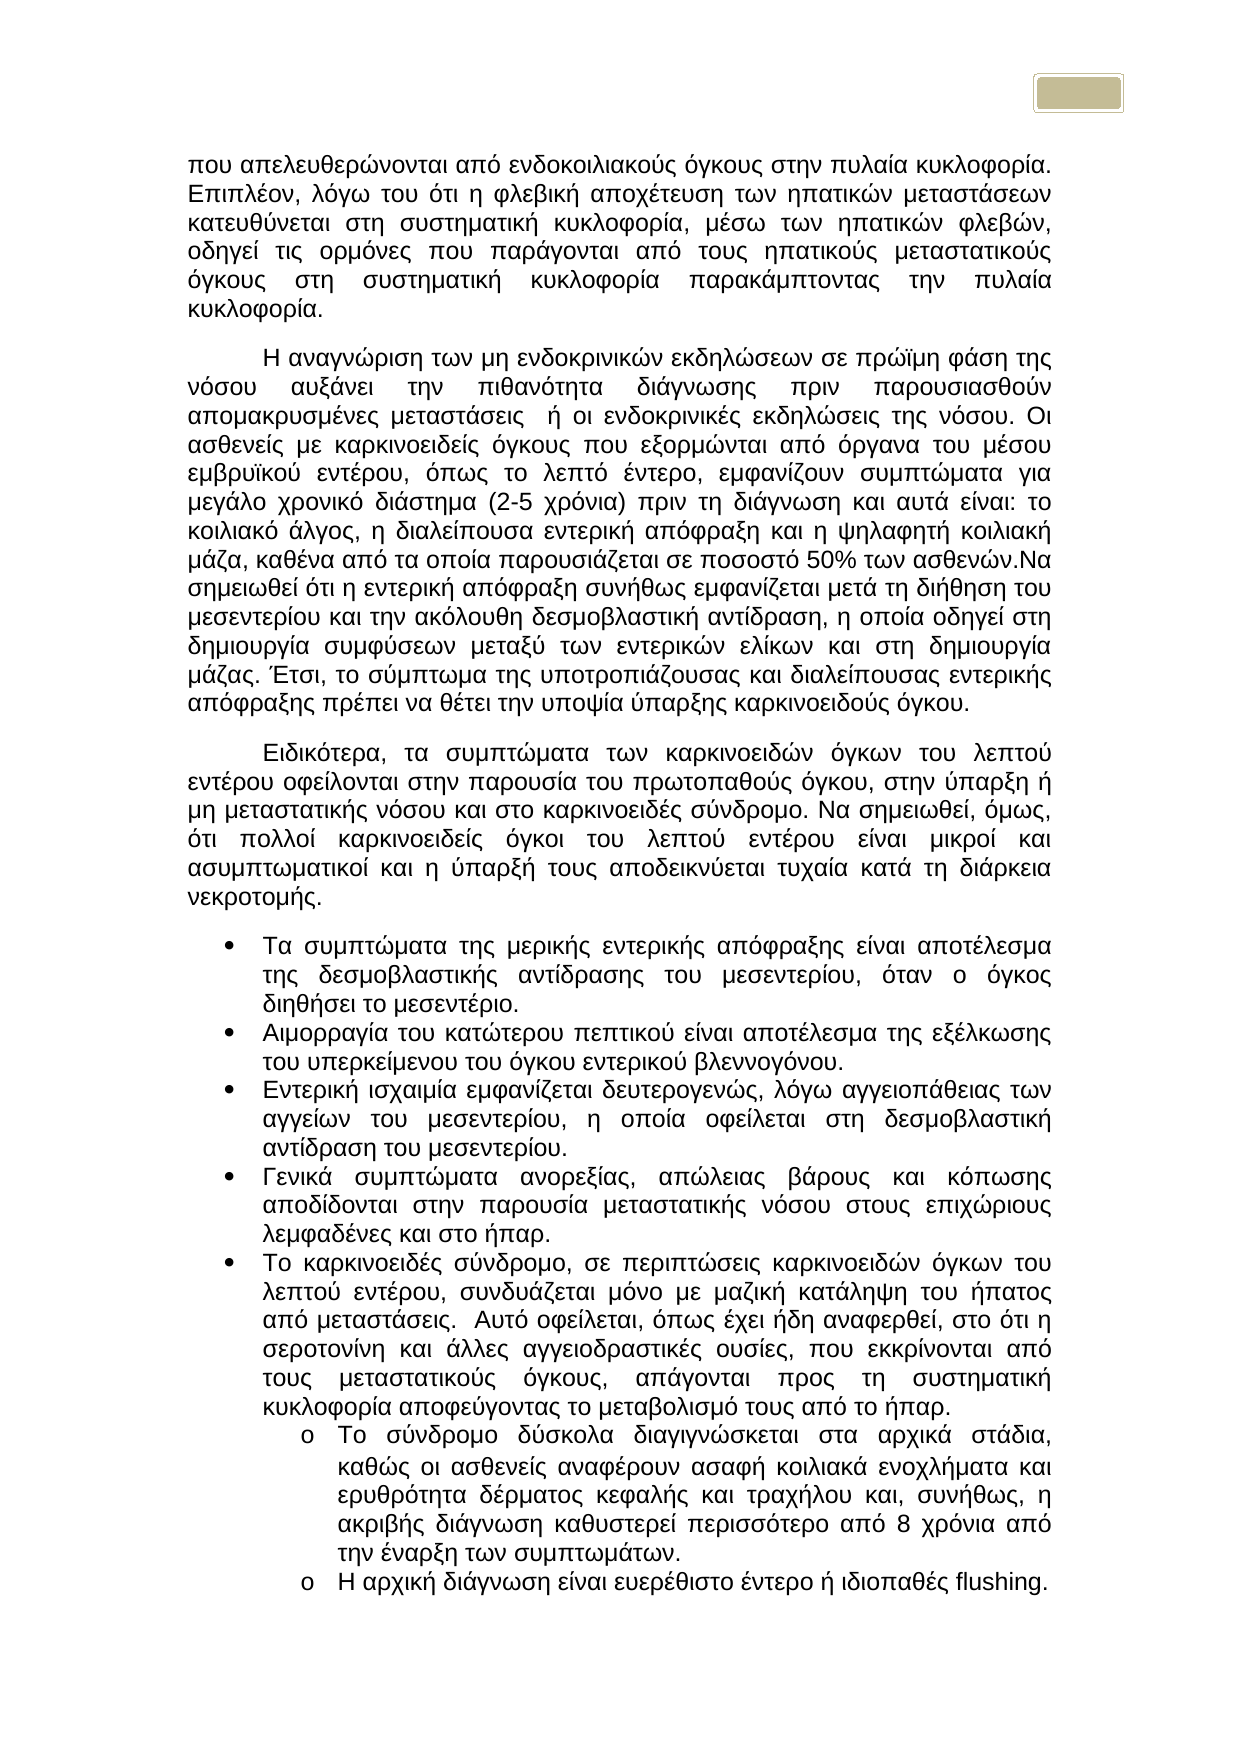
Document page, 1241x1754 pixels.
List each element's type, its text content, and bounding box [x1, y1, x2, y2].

list Τα συμπτώματα της μερικής εντερικής απόφραξης είναι αποτέλεσμα της δεσμοβλαστικής αντίδρασης του μεσεντερίου, όταν ο όγκος διηθήσει το μεσεντέριο. [225, 931, 1053, 1018]
list Το καρκινοειδές σύνδρομο, σε περιπτώσεις καρκινοειδών όγκων του λεπτού εντέρου, συνδυάζεται μόνο με μαζική κατάληψη του ήπατος από μεταστάσεις. Αυτό οφείλεται, όπως έχει ήδη αναφερθεί, στο ότι η σεροτονίνη και άλλες αγγειοδραστικές ουσίες, που εκκρίνονται από τους μεταστατικούς όγκους, απάγονται προς τη συστηματική κυκλοφορία αποφεύγοντας το μεταβολισμό τους από το ήπαρ. [225, 1248, 1053, 1421]
text Η αναγνώριση των μη ενδοκρινικών εκδηλώσεων σε πρώϊμη φάση της νόσου αυξάνει την πιθανότητα διάγνωσης πριν παρουσιασθούν απομακρυσμένες μεταστάσεις ή οι ενδοκρινικές εκδηλώσεις της νόσου. Οι ασθενείς με καρκινοειδείς όγκους που εξορμώνται από όργανα του μέσου εμβρυϊκού εντέρου, όπως το λεπτό έντερο, εμφανίζουν συμπτώματα για μεγάλο χρονικό διάστημα (2-5 χρόνια) πριν τη διάγνωση και αυτά είναι: το κοιλιακό άλγος, η διαλείπουσα εντερική απόφραξη και η ψηλαφητή κοιλιακή μάζα, καθένα από τα οποία παρουσιάζεται σε ποσοστό 50% των ασθενών.Να σημειωθεί ότι η εντερική απόφραξη συνήθως εμφανίζεται μετά τη διήθηση του μεσεντερίου και την ακόλουθη δεσμοβλαστική αντίδραση, η οποία οδηγεί στη δημιουργία συμφύσεων μεταξύ των εντερικών ελίκων και στη δημιουργία μάζας. Έτσι, το σύμπτωμα της υποτροπιάζουσας και διαλείπουσας εντερικής απόφραξης πρέπει να θέτει την υποψία ύπαρξης καρκινοειδούς όγκου. [187, 343, 1053, 717]
list Αιμορραγία του κατώτερου πεπτικού είναι αποτέλεσμα της εξέλκωσης του υπερκείμενου του όγκου εντερικού βλεννογόνου. [225, 1018, 1053, 1075]
list Γενικά συμπτώματα ανορεξίας, απώλειας βάρους και κόπωσης αποδίδονται στην παρουσία μεταστατικής νόσου στους επιχώριους λεμφαδένες και στο ήπαρ. [225, 1162, 1053, 1248]
list Εντερική ισχαιμία εμφανίζεται δευτερογενώς, λόγω αγγειοπάθειας των αγγείων του μεσεντερίου, η οποία οφείλεται στη δεσμοβλαστική αντίδραση του μεσεντερίου. [225, 1075, 1053, 1162]
text Ειδικότερα, τα συμπτώματα των καρκινοειδών όγκων του λεπτού εντέρου οφείλονται στην παρουσία του πρωτοπαθούς όγκου, στην ύπαρξη ή μη μεταστατικής νόσου και στο καρκινοειδές σύνδρομο. Να σημειωθεί, όμως, ότι πολλοί καρκινοειδείς όγκοι του λεπτού εντέρου είναι μικροί και ασυμπτωματικοί και η ύπαρξή τους αποδεικνύεται τυχαία κατά τη διάρκεια νεκροτομής. [187, 738, 1053, 910]
list Η αρχική διάγνωση είναι ευερέθιστο έντερο ή ιδιοπαθές flushing. [300, 1566, 1053, 1597]
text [187, 150, 1053, 322]
list Το σύνδρομο δύσκολα διαγιγνώσκεται στα αρχικά στάδια, καθώς οι ασθενείς αναφέρουν ασαφή κοιλιακά ενοχλήματα και ερυθρότητα δέρματος κεφαλής και τραχήλου και, συνήθως, η ακριβής διάγνωση καθυστερεί περισσότερο από 8 χρόνια από την έναρξη των συμπτωμάτων. [300, 1421, 1053, 1566]
